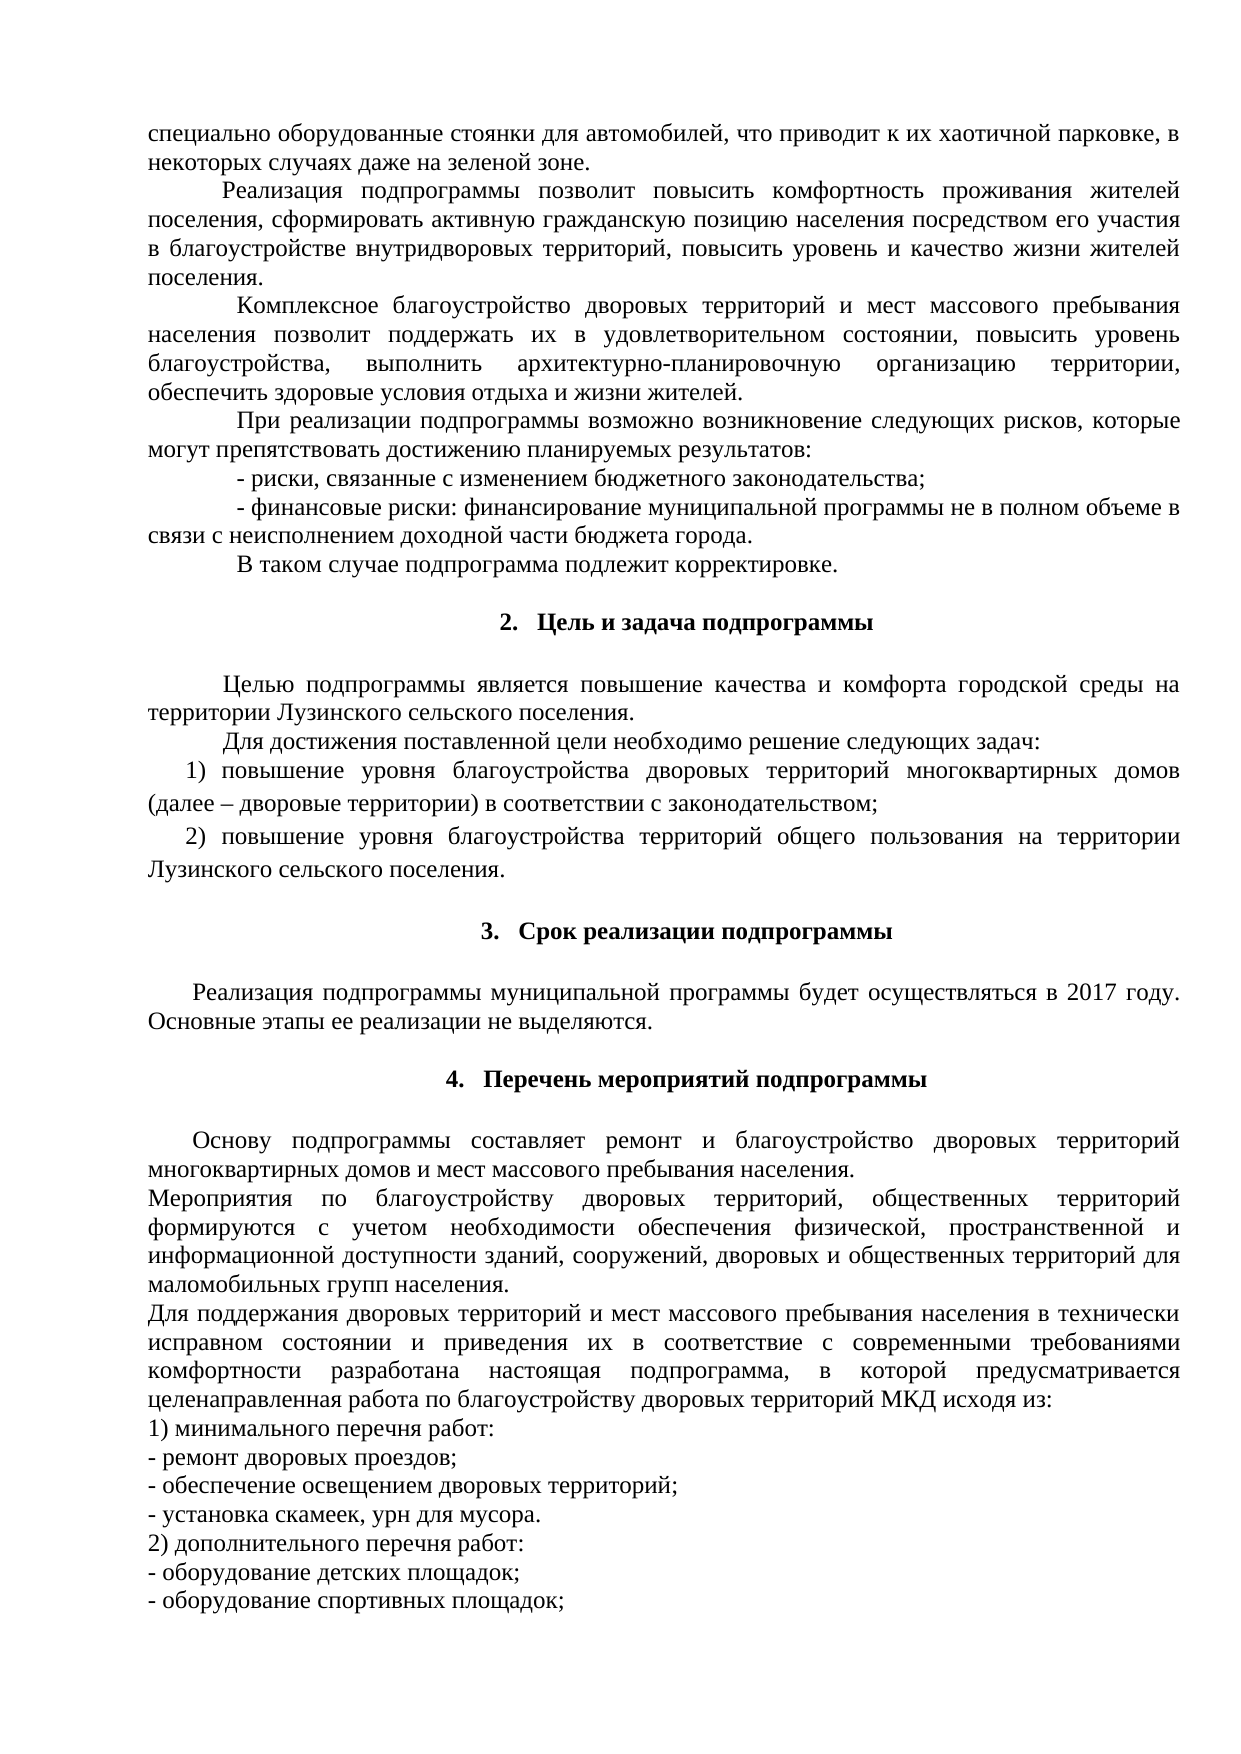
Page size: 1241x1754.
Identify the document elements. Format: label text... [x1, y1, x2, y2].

text Реализация подпрограммы позволит повысить комфортность проживания жителей поселения, сформировать активную гражданскую позицию населения посредством его участия в благоустройстве внутридворовых территорий, повысить уровень и качество жизни жителей поселения. [148, 176, 1181, 291]
text - обеспечение освещением дворовых территорий; [148, 1471, 1181, 1499]
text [148, 118, 1181, 176]
text Основу подпрограммы составляет ремонт и благоустройство дворовых территорий многоквартирных домов и мест массового пребывания населения. [148, 1126, 1181, 1183]
text 2) дополнительного перечня работ: [148, 1528, 1181, 1557]
list повышение уровня благоустройства дворовых территорий многоквартирных домов (далее – дворовые территории) в соответствии с законодательством; [148, 755, 1181, 817]
list повышение уровня благоустройства территорий общего пользования на территории Лузинского сельского поселения. [148, 821, 1181, 883]
text - риски, связанные с изменением бюджетного законодательства; [148, 463, 1181, 492]
text Реализация подпрограммы муниципальной программы будет осуществляться в 2017 году. Основные этапы ее реализации не выделяются. [148, 977, 1181, 1035]
list Срок реализации подпрограммы [192, 916, 1181, 944]
text При реализации подпрограммы возможно возникновение следующих рисков, которые могут препятствовать достижению планируемых результатов: [148, 406, 1181, 463]
text Мероприятия по благоустройству дворовых территорий, общественных территорий формируются с учетом необходимости обеспечения физической, пространственной и информационной доступности зданий, сооружений, дворовых и общественных территорий для маломобильных групп населения. [148, 1183, 1181, 1298]
text - финансовые риски: финансирование муниципальной программы не в полном объеме в связи с неисполнением доходной части бюджета города. [148, 492, 1181, 549]
text Для достижения поставленной цели необходимо решение следующих задач: [148, 726, 1181, 755]
text - установка скамеек, урн для мусора. [148, 1499, 1181, 1528]
list Перечень мероприятий подпрограммы [192, 1064, 1181, 1092]
text В таком случае подпрограмма подлежит корректировке. [148, 549, 1181, 578]
text Целью подпрограммы является повышение качества и комфорта городской среды на территории Лузинского сельского поселения. [148, 669, 1181, 726]
text Для поддержания дворовых территорий и мест массового пребывания населения в технически исправном состоянии и приведения их в соответствие с современными требованиями комфортности разработана настоящая подпрограмма, в которой предусматривается целенаправленная работа по благоустройству дворовых территорий МКД исходя из: [148, 1298, 1181, 1413]
list Цель и задача подпрограммы [192, 607, 1181, 636]
text 1) минимального перечня работ: [148, 1413, 1181, 1442]
text - ремонт дворовых проездов; [148, 1442, 1181, 1471]
text - оборудование детских площадок; [148, 1557, 1181, 1586]
text - оборудование спортивных площадок; [148, 1586, 1181, 1614]
text Комплексное благоустройство дворовых территорий и мест массового пребывания населения позволит поддержать их в удовлетворительном состоянии, повысить уровень благоустройства, выполнить архитектурно-планировочную организацию территории, обеспечить здоровые условия отдыха и жизни жителей. [148, 291, 1181, 406]
